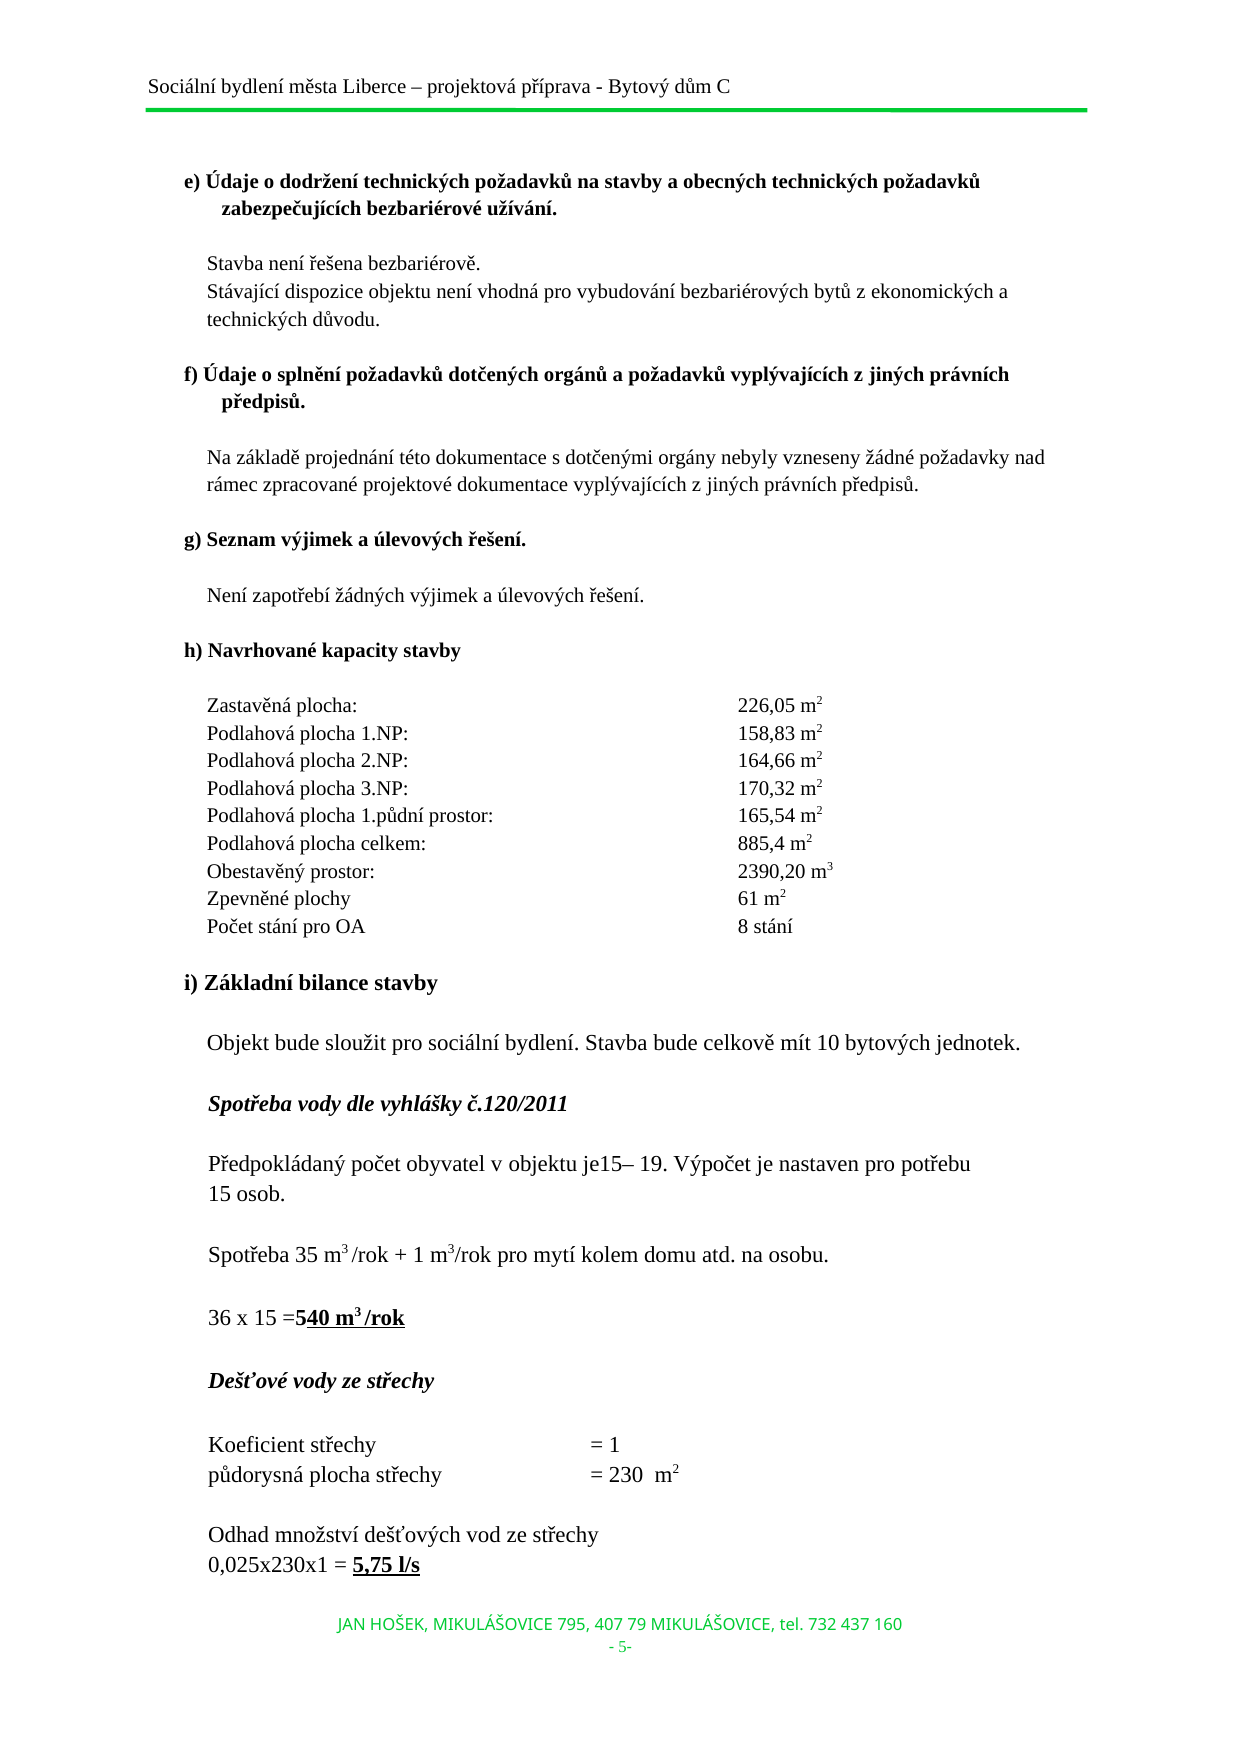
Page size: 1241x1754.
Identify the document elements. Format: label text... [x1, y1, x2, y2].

text Na základě projednání této dokumentace s dotčenými orgány nebyly vzneseny žádné požadavky nad rámec zpracované projektové dokumentace vyplývajících z jiných právních předpisů. [207, 444, 1093, 496]
text e) Údaje o dodržení technických požadavků na stavby a obecných technických požadavků zabezpečujících bezbariérové užívání. [184, 168, 1093, 220]
text Podlahová plocha 1.NP: 158,83 m2 [207, 721, 1093, 745]
text Zpevněné plochy 61 m2 [207, 886, 1093, 910]
text 36 x 15 =540 m3 /rok [207, 1304, 1093, 1331]
text Podlahová plocha celkem: 885,4 m2 [207, 831, 1093, 855]
text h) Navrhované kapacity stavby [184, 638, 1093, 662]
text Spotřeba vody dle vyhlášky č.120/2011 [207, 1090, 1093, 1116]
text Podlahová plocha 1.půdní prostor: 165,54 m2 [207, 803, 1093, 827]
text f) Údaje o splnění požadavků dotčených orgánů a požadavků vyplývajících z jiných právních předpisů. [184, 362, 1093, 413]
text Stavba není řešena bezbariérově. [207, 251, 1093, 275]
text půdorysná plocha střechy = 230 m2 [207, 1461, 1093, 1487]
text Podlahová plocha 2.NP: 164,66 m2 [207, 748, 1093, 772]
text Objekt bude sloužit pro sociální bydlení. Stavba bude celkově mít 10 bytových jednotek. [207, 1029, 1093, 1056]
text Předpokládaný počet obyvatel v objektu je15– 19. Výpočet je nastaven pro potřebu [207, 1150, 1093, 1177]
text Odhad množství dešťových vod ze střechy [207, 1521, 1093, 1548]
text Počet stání pro OA 8 stání [207, 914, 1093, 938]
text Stávající dispozice objektu není vhodná pro vybudování bezbariérových bytů z ekonomických a technických důvodu. [207, 279, 1093, 331]
text Podlahová plocha 3.NP: 170,32 m2 [207, 776, 1093, 800]
text 0,025x230x1 = 5,75 l/s [207, 1551, 1093, 1578]
text Není zapotřebí žádných výjimek a úlevových řešení. [207, 583, 1093, 607]
text Obestavěný prostor: 2390,20 m3 [207, 859, 1093, 883]
text i) Základní bilance stavby [184, 969, 1093, 995]
text 15 osob. [207, 1181, 1093, 1207]
text Dešťové vody ze střechy [207, 1367, 1093, 1394]
text g) Seznam výjimek a úlevových řešení. [184, 527, 1093, 551]
text Koeficient střechy = 1 [207, 1431, 1093, 1457]
text Zastavěná plocha: 226,05 m2 [207, 693, 1093, 717]
text Spotřeba 35 m3 /rok + 1 m3/rok pro mytí kolem domu atd. na osobu. [207, 1241, 1093, 1267]
